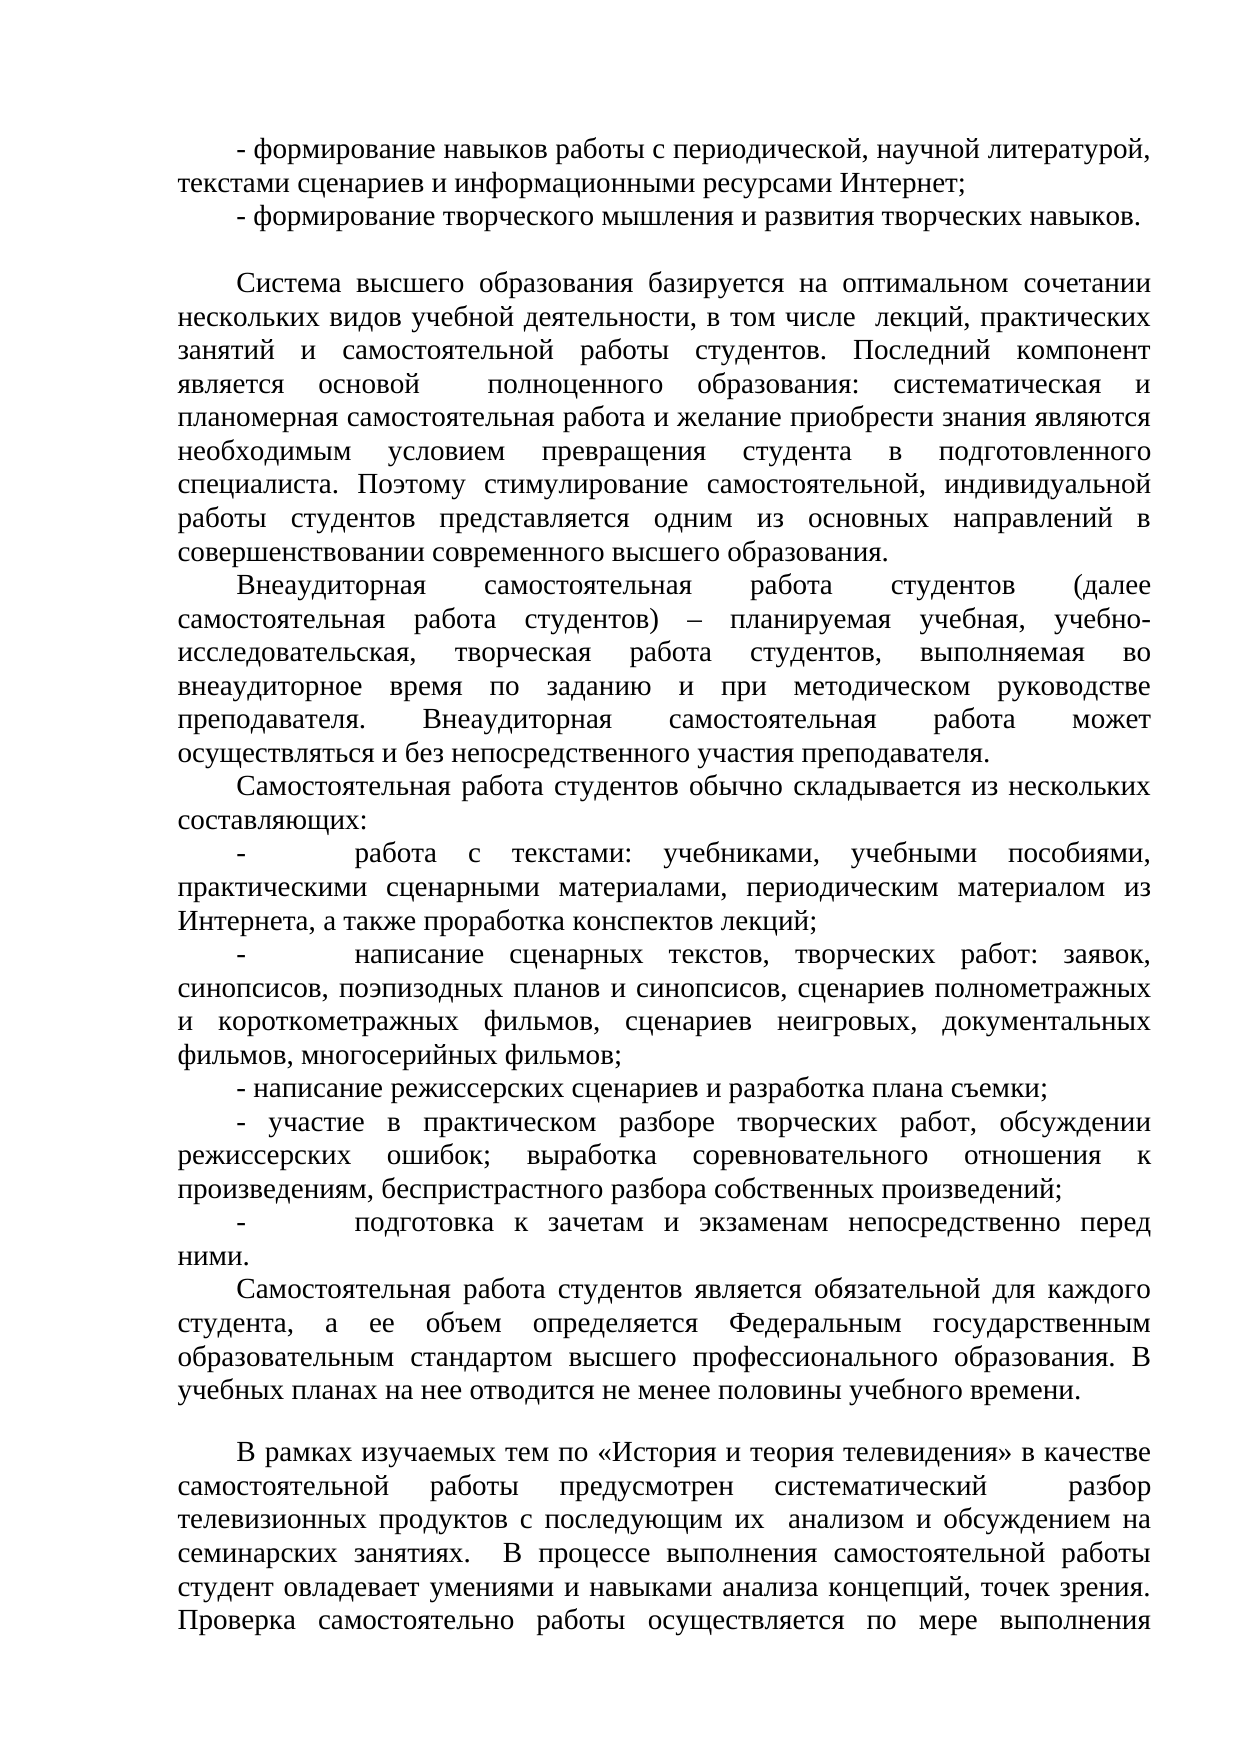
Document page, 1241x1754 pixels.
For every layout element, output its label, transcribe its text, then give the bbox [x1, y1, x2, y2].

text - подготовка к зачетам и экзаменам непосредственно перед ними. [177, 1204, 1152, 1272]
text - работа с текстами: учебниками, учебными пособиями, практическими сценарными материалами, периодическим материалом из Интернета, а также проработка конспектов лекций; [177, 836, 1152, 936]
text - написание режиссерских сценариев и разработка плана съемки; [177, 1070, 1152, 1104]
text - участие в практическом разборе творческих работ, обсуждении режиссерских ошибок; выработка соревновательного отношения к произведениям, беспристрастного разбора собственных произведений; [177, 1104, 1152, 1204]
text - формирование навыков работы с периодической, научной литературой, текстами сценариев и информационными ресурсами Интернет; [177, 131, 1152, 198]
text Система высшего образования базируется на оптимальном сочетании нескольких видов учебной деятельности, в том числе лекций, практических занятий и самостоятельной работы студентов. Последний компонент является основой полноценного образования: систематическая и планомерная самостоятельная работа и желание приобрести знания являются необходимым условием превращения студента в подготовленного специалиста. Поэтому стимулирование самостоятельной, индивидуальной работы студентов представляется одним из основных направлений в совершенствовании современного высшего образования. [177, 265, 1152, 567]
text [177, 1434, 1152, 1636]
text Самостоятельная работа студентов обычно складывается из нескольких составляющих: [177, 768, 1152, 836]
text - формирование творческого мышления и развития творческих навыков. [177, 198, 1152, 232]
text - написание сценарных текстов, творческих работ: заявок, синопсисов, поэпизодных планов и синопсисов, сценариев полнометражных и короткометражных фильмов, сценариев неигровых, документальных фильмов, многосерийных фильмов; [177, 936, 1152, 1070]
text Самостоятельная работа студентов является обязательной для каждого студента, а ее объем определяется Федеральным государственным образовательным стандартом высшего профессионального образования. В учебных планах на нее отводится не менее половины учебного времени. [177, 1272, 1152, 1406]
text Внеаудиторная самостоятельная работа студентов (далее самостоятельная работа студентов) – планируемая учебная, учебно-исследовательская, творческая работа студентов, выполняемая во внеаудиторное время по заданию и при методическом руководстве преподавателя. Внеаудиторная самостоятельная работа может осуществляться и без непосредственного участия преподавателя. [177, 567, 1152, 768]
